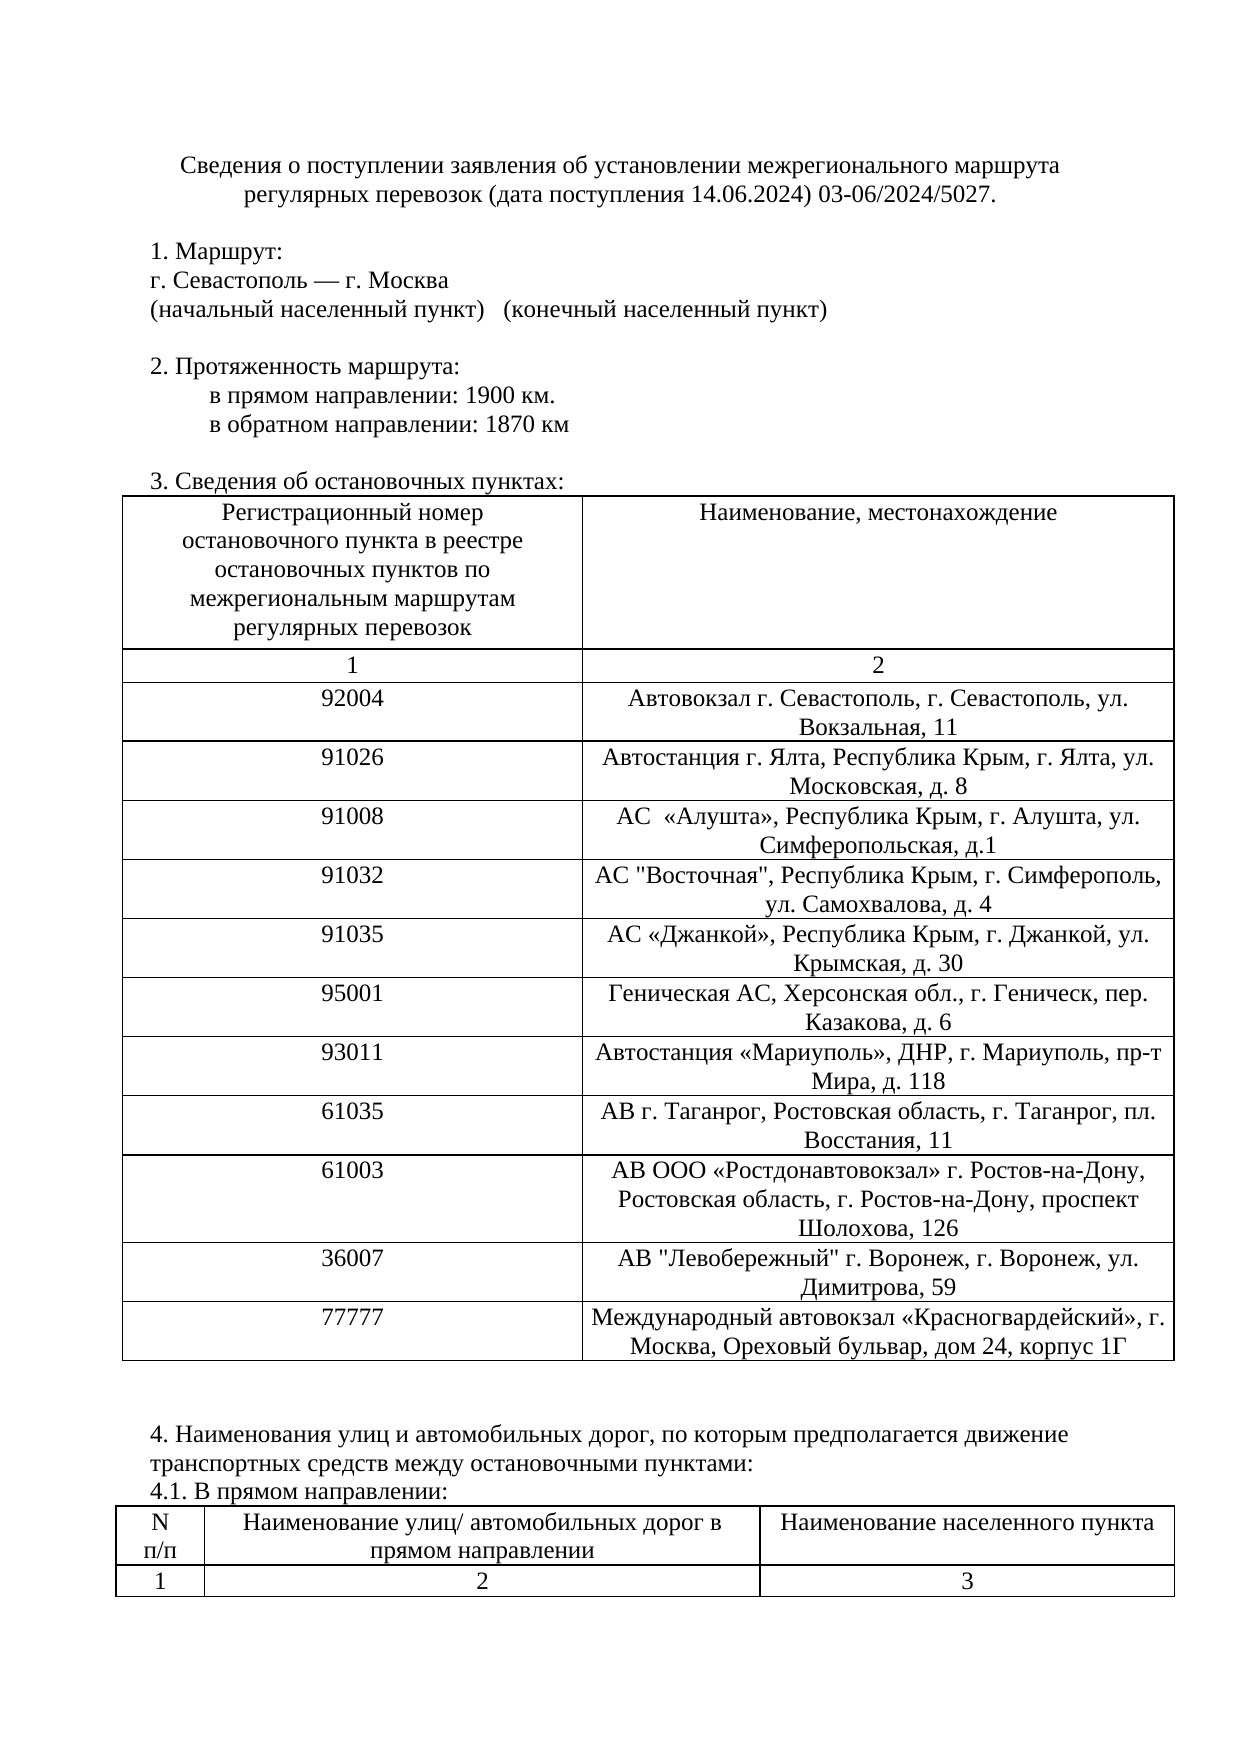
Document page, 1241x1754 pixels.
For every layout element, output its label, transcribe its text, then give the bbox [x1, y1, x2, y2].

table_cell Геническая АС, Херсонская обл., г. Геническ, пер. Казакова, д. 6 [583, 978, 1173, 1036]
table_header Наименование, местонахождение [583, 497, 1173, 648]
table_cell Автостанция «Мариуполь», ДНР, г. Мариуполь, пр-т Мира, д. 118 [583, 1037, 1173, 1095]
table_header Наименование улиц/ автомобильных дорог в прямом направлении [205, 1507, 759, 1564]
text в прямом направлении: 1900 км. [150, 380, 1090, 409]
table_cell 36007 [123, 1243, 582, 1301]
table_header Регистрационный номер остановочного пункта в реестре остановочных пунктов по межрегиональным маршрутам регулярных перевозок [123, 497, 582, 648]
table_cell Автовокзал г. Севастополь, г. Севастополь, ул. Вокзальная, 11 [583, 683, 1173, 740]
table_cell 61035 [123, 1096, 582, 1154]
table_cell Автостанция г. Ялта, Республика Крым, г. Ялта, ул. Московская, д. 8 [583, 742, 1173, 799]
table_cell 1 [123, 650, 582, 681]
table_cell 92004 [123, 683, 582, 740]
table_header N п/п [117, 1507, 204, 1564]
table_cell 77777 [123, 1302, 582, 1360]
table_cell 3 [761, 1566, 1174, 1596]
text в обратном направлении: 1870 км [150, 409, 1090, 437]
table_cell 61003 [123, 1156, 582, 1242]
table_cell 1 [117, 1566, 204, 1596]
text (начальный населенный пункт) (конечный населенный пункт) [150, 294, 1090, 322]
table_cell 91032 [123, 860, 582, 918]
table_cell 91035 [123, 919, 582, 977]
table_header Наименование населенного пункта [761, 1507, 1174, 1564]
table_cell 2 [205, 1566, 759, 1596]
table_cell Международный автовокзал «Красногвардейский», г. Москва, Ореховый бульвар, дом 24, корпус 1Г [583, 1302, 1173, 1360]
text 3. Сведения об остановочных пунктах: [150, 466, 1090, 495]
text 2. Протяженность маршрута: [150, 351, 1090, 380]
table_cell АВ ООО «Ростдонавтовокзал» г. Ростов-на-Дону, Ростовская область, г. Ростов-на-Дону, проспект Шолохова, 126 [583, 1156, 1173, 1242]
text 1. Маршрут: [150, 236, 1090, 265]
table_cell 2 [583, 650, 1173, 681]
text Сведения о поступлении заявления об установлении межрегионального маршрута регулярных перевозок (дата поступления 14.06.2024) 03-06/2024/5027. [150, 150, 1090, 207]
table_cell АС «Алушта», Республика Крым, г. Алушта, ул. Симферопольская, д.1 [583, 801, 1173, 858]
text 4. Наименования улиц и автомобильных дорог, по которым предполагается движение транспортных средств между остановочными пунктами: [150, 1419, 1090, 1476]
table_cell АВ "Левобережный" г. Воронеж, г. Воронеж, ул. Димитрова, 59 [583, 1243, 1173, 1301]
table_cell 93011 [123, 1037, 582, 1095]
table_cell 91026 [123, 742, 582, 799]
table_cell АС «Джанкой», Республика Крым, г. Джанкой, ул. Крымская, д. 30 [583, 919, 1173, 977]
table_cell 91008 [123, 801, 582, 858]
text г. Севастополь — г. Москва [150, 265, 1090, 294]
table_cell 95001 [123, 978, 582, 1036]
table_cell АС "Восточная", Республика Крым, г. Симферополь, ул. Самохвалова, д. 4 [583, 860, 1173, 918]
table_cell АВ г. Таганрог, Ростовская область, г. Таганрог, пл. Восстания, 11 [583, 1096, 1173, 1154]
text 4.1. В прямом направлении: [150, 1476, 1090, 1505]
